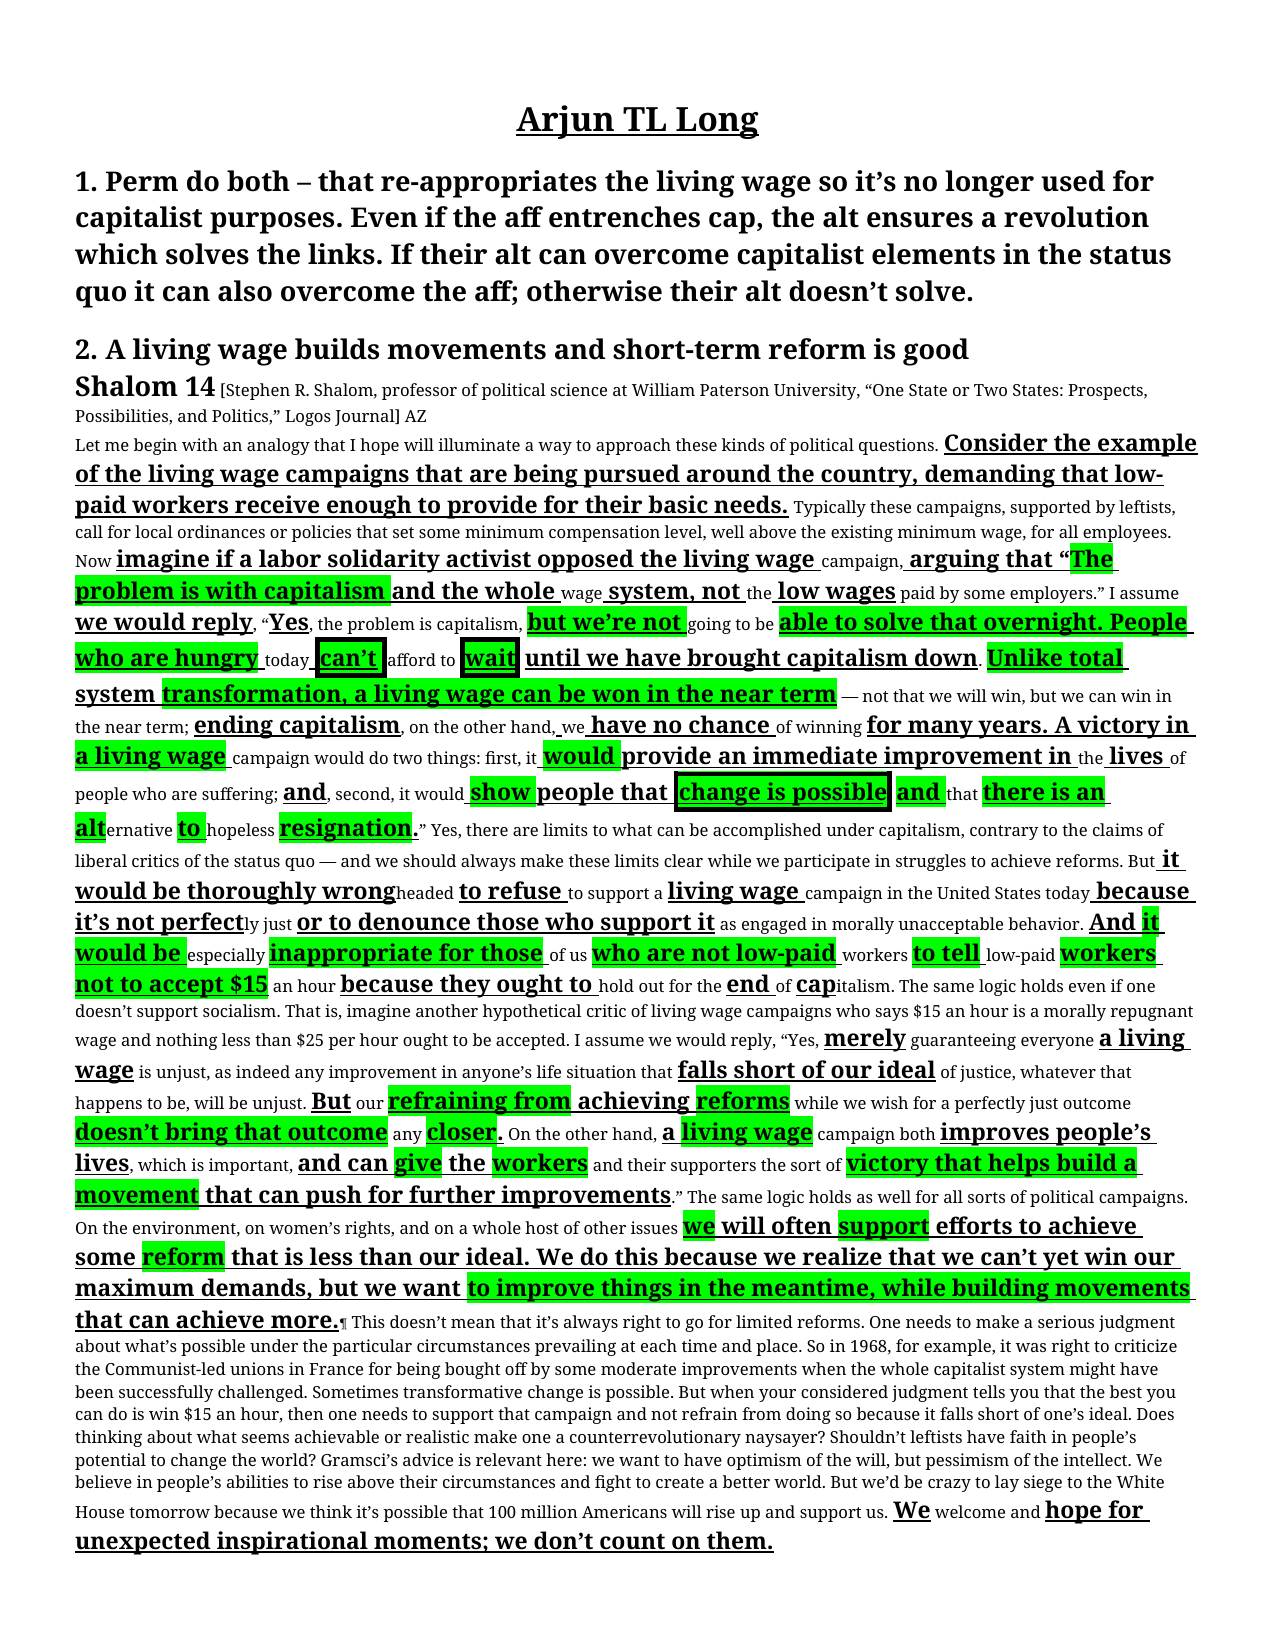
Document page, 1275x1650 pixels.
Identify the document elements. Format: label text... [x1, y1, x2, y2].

text Let me begin with an analogy that I hope will illuminate a way to approach these kinds of political questions. Consider the example of the living wage campaigns that are being pursued around the country, demanding that low-paid workers receive enough to provide for their basic needs. Typically these campaigns, supported by leftists, call for local ordinances or policies that set some minimum compensation level, well above the existing minimum wage, for all employees. Now imagine if a labor solidarity activist opposed the living wage campaign, arguing that “The problem is with capitalism and the whole wage system, not the low wages paid by some employers.” I assume we would reply, “Yes, the problem is capitalism, but we’re not going to be able to solve that overnight. People who are hungry today can’t afford to wait until we have brought capitalism down. Unlike total system transformation, a living wage can be won in the near term — not that we will win, but we can win in the near term; ending capitalism, on the other hand, we have no chance of winning for many years. A victory in a living wage campaign would do two things: first, it would provide an immediate improvement in the lives of people who are suffering; and, second, it would show people that change is possible and that there is an alternative to hopeless resignation.” Yes, there are limits to what can be accomplished under capitalism, contrary to the claims of liberal critics of the status quo — and we should always make these limits clear while we participate in struggles to achieve reforms. But it would be thoroughly wrongheaded to refuse to support a living wage campaign in the United States today because it’s not perfectly just or to denounce those who support it as engaged in morally unacceptable behavior. And it would be especially inappropriate for those of us who are not low-paid workers to tell low-paid workers not to accept $15 an hour because they ought to hold out for the end of capitalism. The same logic holds even if one doesn’t support socialism. That is, imagine another hypothetical critic of living wage campaigns who says $15 an hour is a morally repugnant wage and nothing less than $25 per hour ought to be accepted. I assume we would reply, “Yes, merely guaranteeing everyone a living wage is unjust, as indeed any improvement in anyone’s life situation that falls short of our ideal of justice, whatever that happens to be, will be unjust. But our refraining from achieving reforms while we wish for a perfectly just outcome doesn’t bring that outcome any closer. On the other hand, a living wage campaign both improves people’s lives, which is important, and can give the workers and their supporters the sort of victory that helps build a movement that can push for further improvements.” The same logic holds as well for all sorts of political campaigns. On the environment, on women’s rights, and on a whole host of other issues we will often support efforts to achieve some reform that is less than our ideal. We do this because we realize that we can’t yet win our maximum demands, but we want to improve things in the meantime, while building movements that can achieve more.¶ This doesn’t mean that it’s always right to go for limited reforms. One needs to make a serious judgment about what’s possible under the particular circumstances prevailing at each time and place. So in 1968, for example, it was right to criticize the Communist-led unions in France for being bought off by some moderate improvements when the whole capitalist system might have been successfully challenged. Sometimes transformative change is possible. But when your considered judgment tells you that the best you can do is win $15 an hour, then one needs to support that campaign and not refrain from doing so because it falls short of one’s ideal. Does thinking about what seems achievable or realistic make one a counterrevolutionary naysayer? Shouldn’t leftists have faith in people’s potential to change the world? Gramsci’s advice is relevant here: we want to have optimism of the will, but pessimism of the intellect. We believe in people’s abilities to rise above their circumstances and fight to create a better world. But we’d be crazy to lay siege to the White House tomorrow because we think it’s possible that 100 million Americans will rise up and support us. We welcome and hope for unexpected inspirational moments; we don’t count on them. [75, 427, 1200, 1556]
subtitle 1. Perm do both – that re-appropriates the living wage so it’s no longer used for capitalist purposes. Even if the aff entrenches cap, the alt ensures a revolution which solves the links. If their alt can overcome capitalist elements in the status quo it can also overcome the aff; otherwise their alt doesn’t solve. [75, 162, 1200, 309]
subtitle 2. A living wage builds movements and short-term reform is good [75, 330, 1200, 367]
subtitle Arjun TL Long [75, 96, 1200, 141]
text Shalom 14 [Stephen R. Shalom, professor of political science at William Paterson University, “One State or Two States: Prospects, Possibilities, and Politics,” Logos Journal] AZ [75, 367, 1200, 427]
